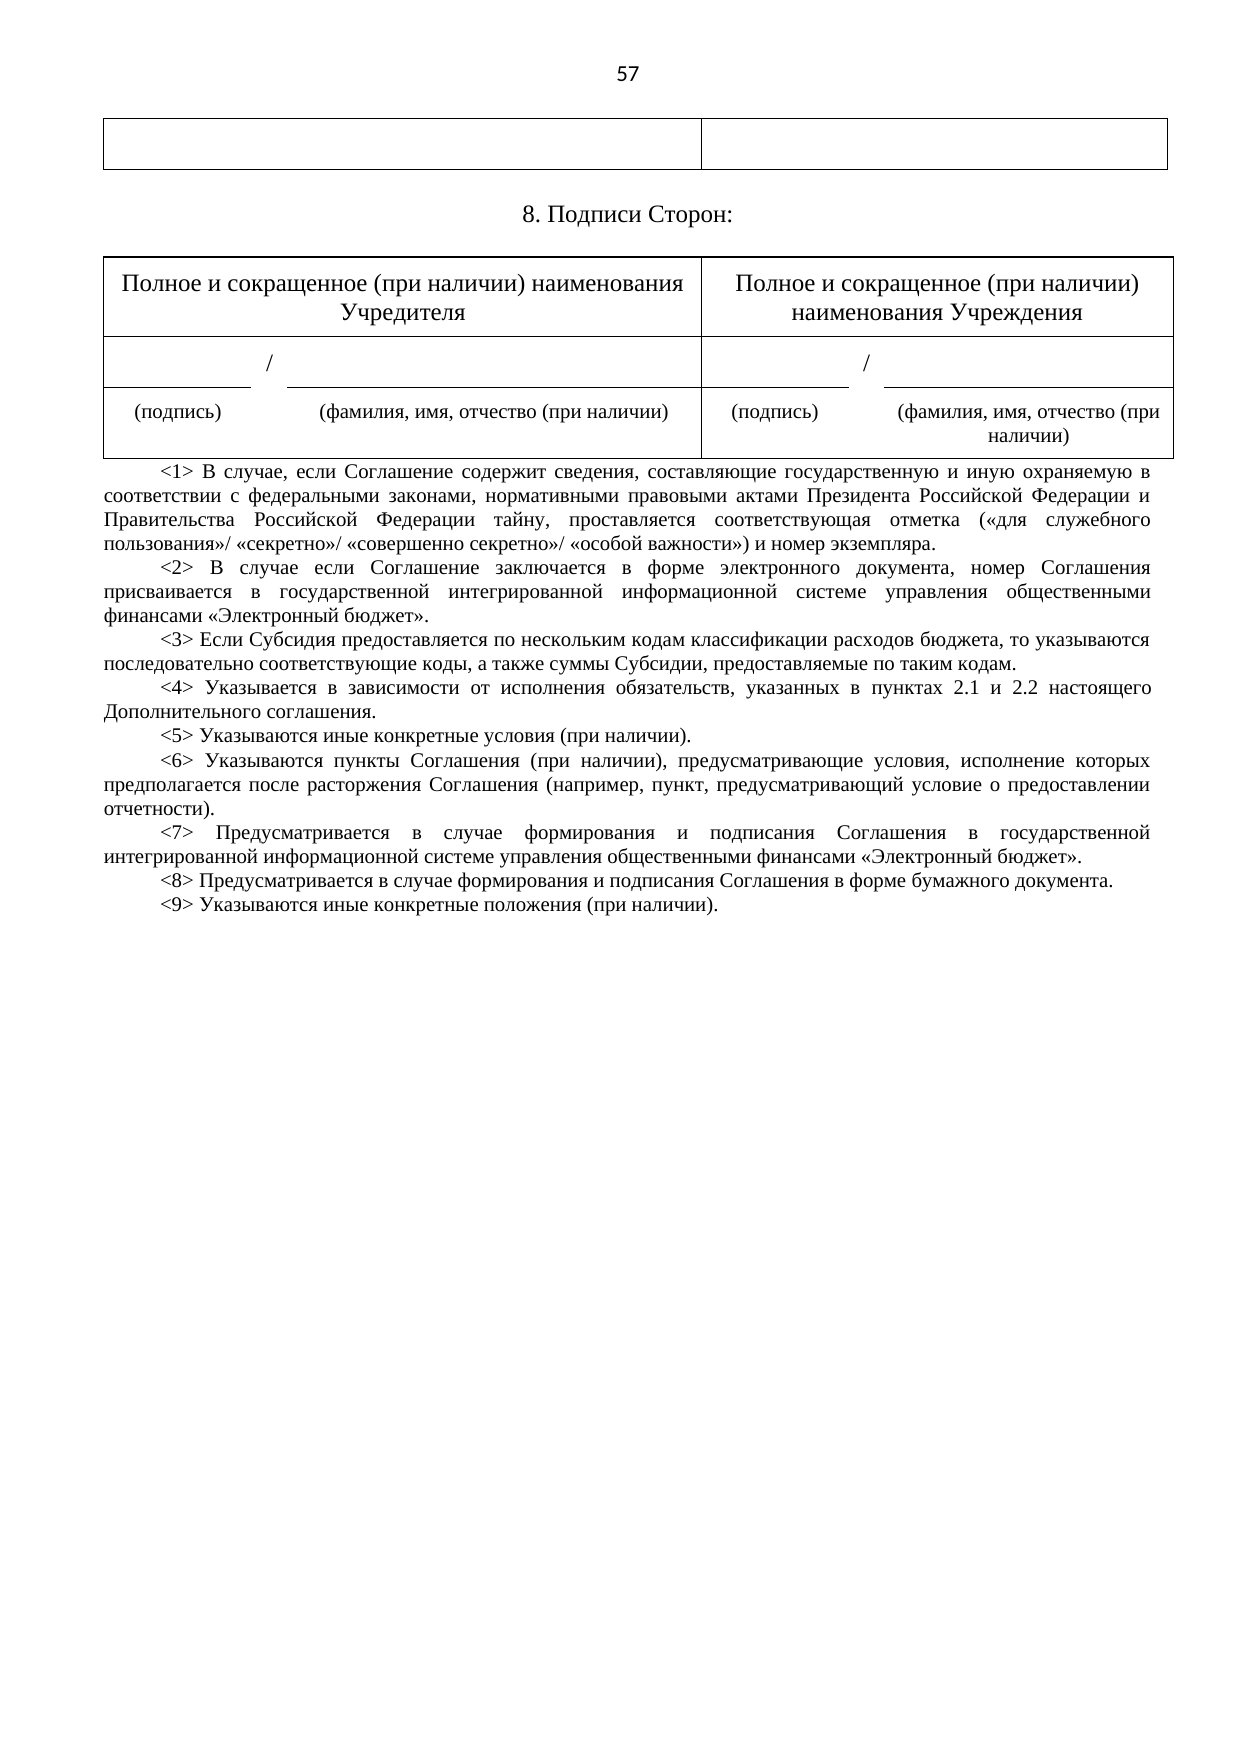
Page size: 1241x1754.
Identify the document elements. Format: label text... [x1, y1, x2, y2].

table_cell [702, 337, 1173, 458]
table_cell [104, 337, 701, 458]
text <3> Если Субсидия предоставляется по нескольким кодам классификации расходов бюджета, то указываются последовательно соответствующие коды, а также суммы Субсидии, предоставляемые по таким кодам. [103, 627, 1152, 675]
text <1> В случае, если Соглашение содержит сведения, составляющие государственную и иную охраняемую в соответствии с федеральными законами, нормативными правовыми актами Президента Российской Федерации и Правительства Российской Федерации тайну, проставляется соответствующая отметка («для служебного пользования»/ «секретно»/ «совершенно секретно»/ «особой важности») и номер экземпляра. [103, 459, 1152, 555]
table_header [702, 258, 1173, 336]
text <7> Предусматривается в случае формирования и подписания Соглашения в государственной интегрированной информационной системе управления общественными финансами «Электронный бюджет». [103, 820, 1152, 868]
text <2> В случае если Соглашение заключается в форме электронного документа, номер Соглашения присваивается в государственной интегрированной информационной системе управления общественными финансами «Электронный бюджет». [103, 555, 1152, 627]
text <9> Указываются иные конкретные положения (при наличии). [103, 892, 1152, 916]
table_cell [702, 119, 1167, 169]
text <8> Предусматривается в случае формирования и подписания Соглашения в форме бумажного документа. [103, 868, 1152, 892]
text 8. Подписи Сторон: [103, 199, 1152, 228]
text <5> Указываются иные конкретные условия (при наличии). [103, 723, 1152, 747]
text <6> Указываются пункты Соглашения (при наличии), предусматривающие условия, исполнение которых предполагается после расторжения Соглашения (например, пункт, предусматривающий условие о предоставлении отчетности). [103, 747, 1152, 820]
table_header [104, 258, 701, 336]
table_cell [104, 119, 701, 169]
text <4> Указывается в зависимости от исполнения обязательств, указанных в пунктах 2.1 и 2.2 настоящего Дополнительного соглашения. [103, 675, 1152, 723]
